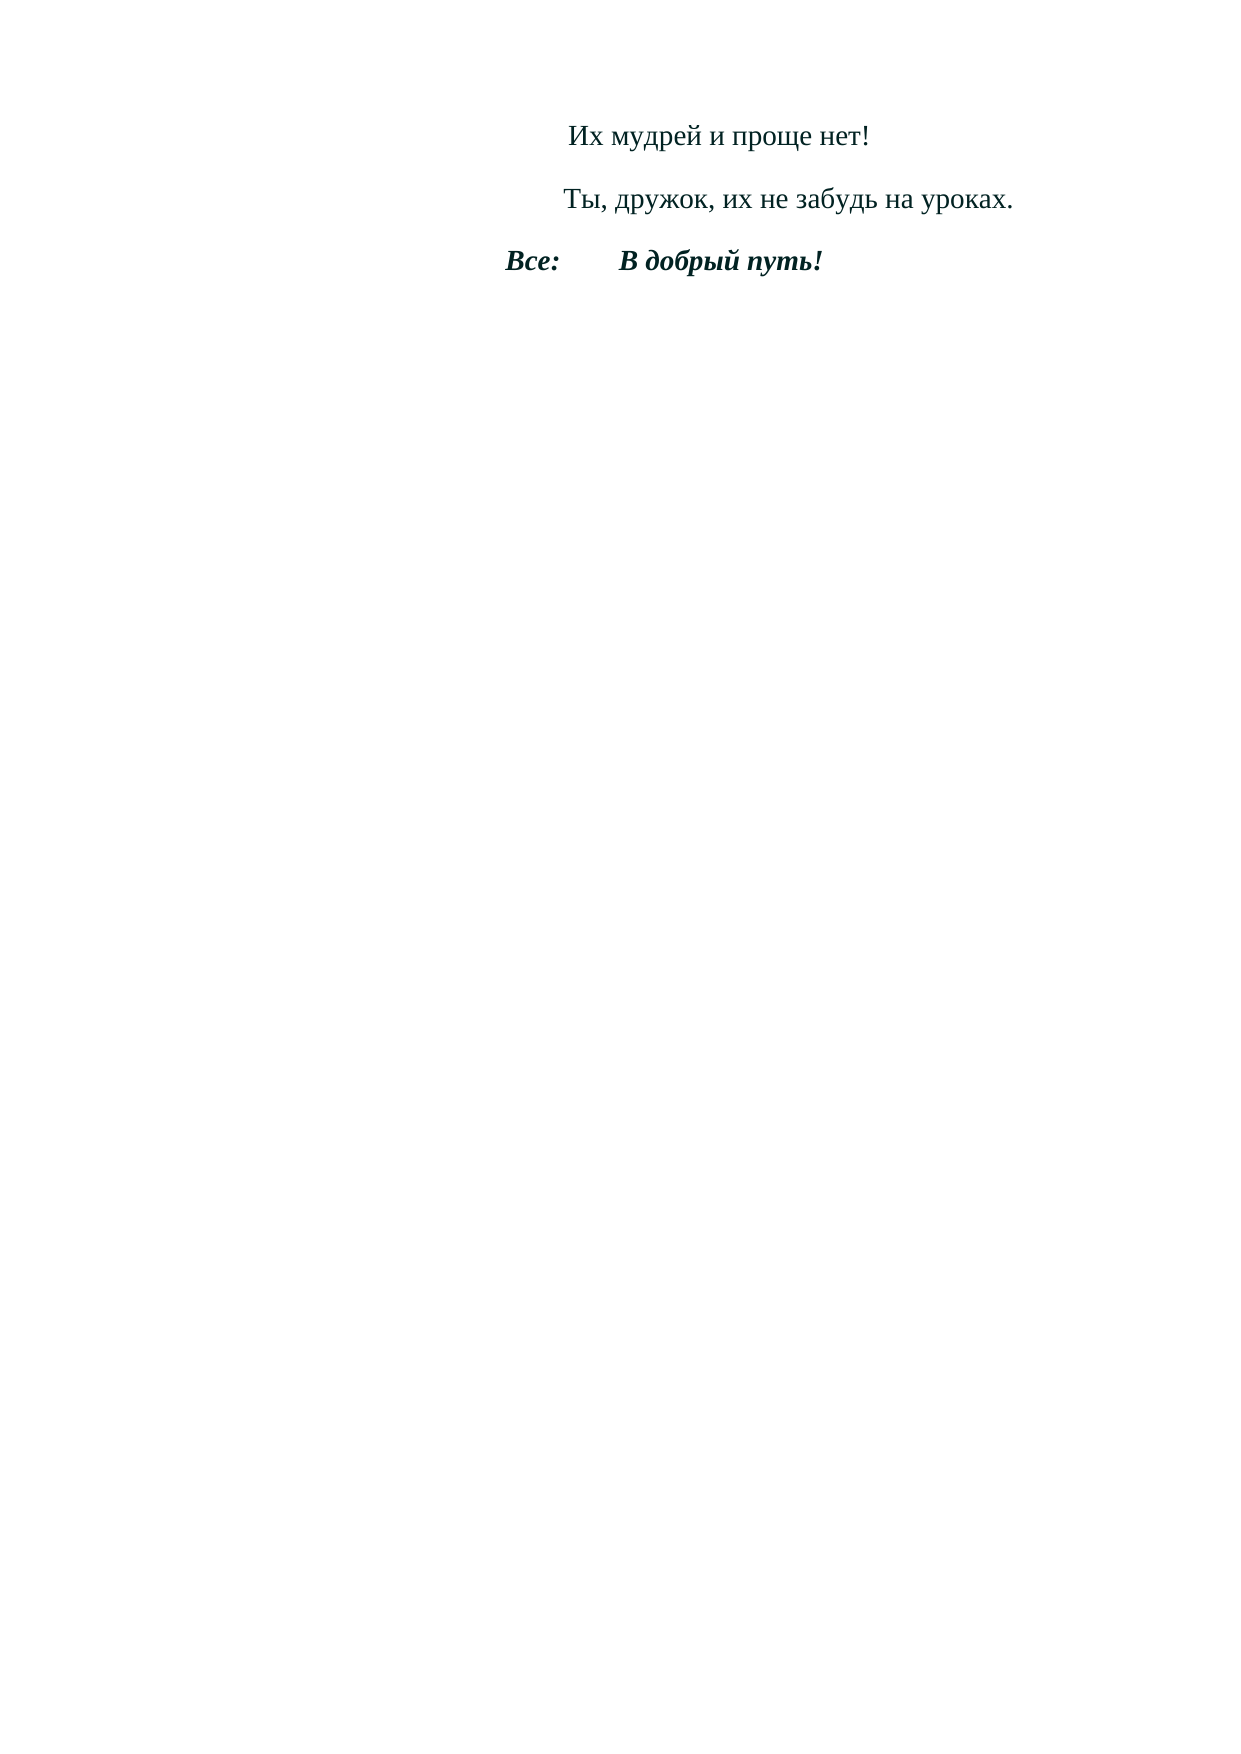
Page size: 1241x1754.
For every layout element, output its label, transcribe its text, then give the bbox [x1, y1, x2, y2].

text Все: В добрый путь! [177, 243, 1152, 277]
text Ты, дружок, их не забудь на уроках. [177, 181, 1152, 214]
text Их мудрей и проще нет! [177, 118, 1152, 152]
